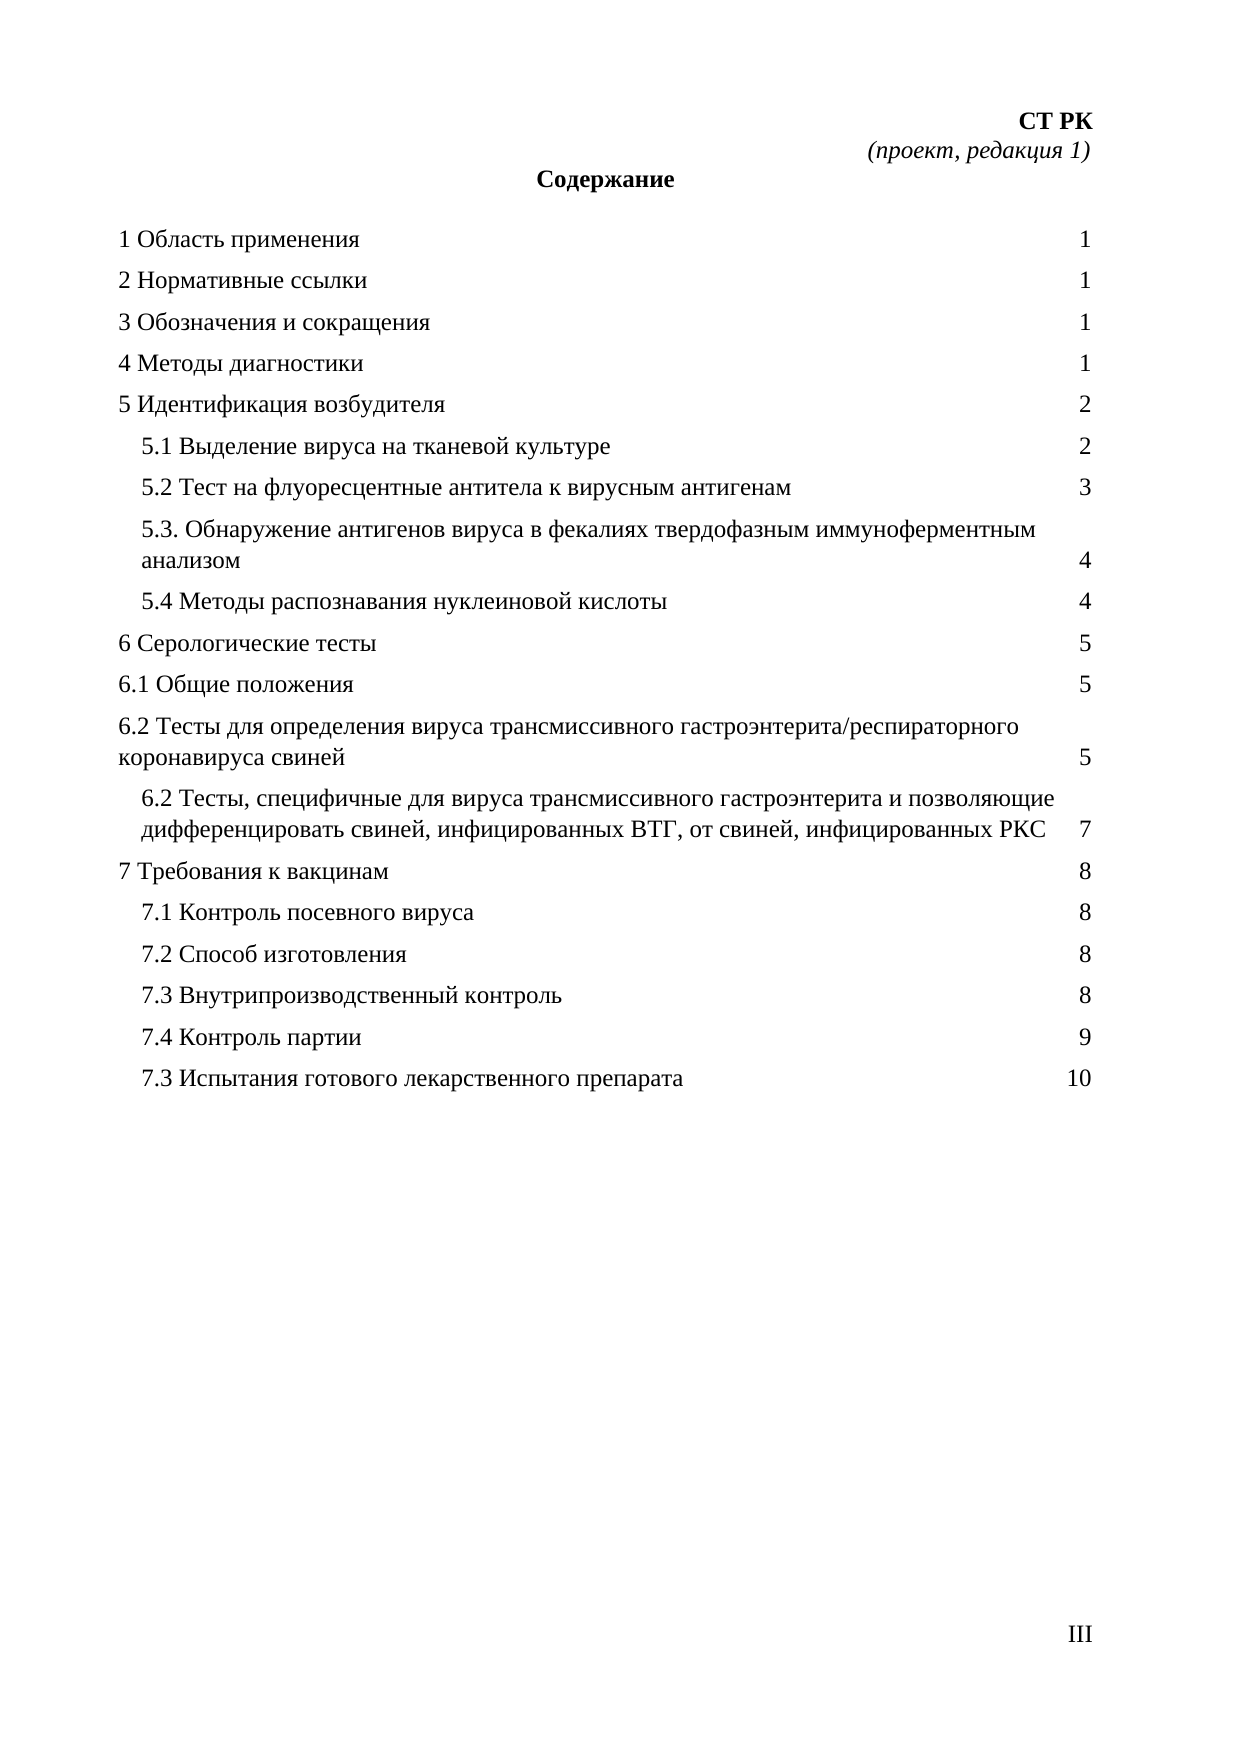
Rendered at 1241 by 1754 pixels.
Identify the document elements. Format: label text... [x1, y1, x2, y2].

text Содержание [118, 164, 1092, 193]
